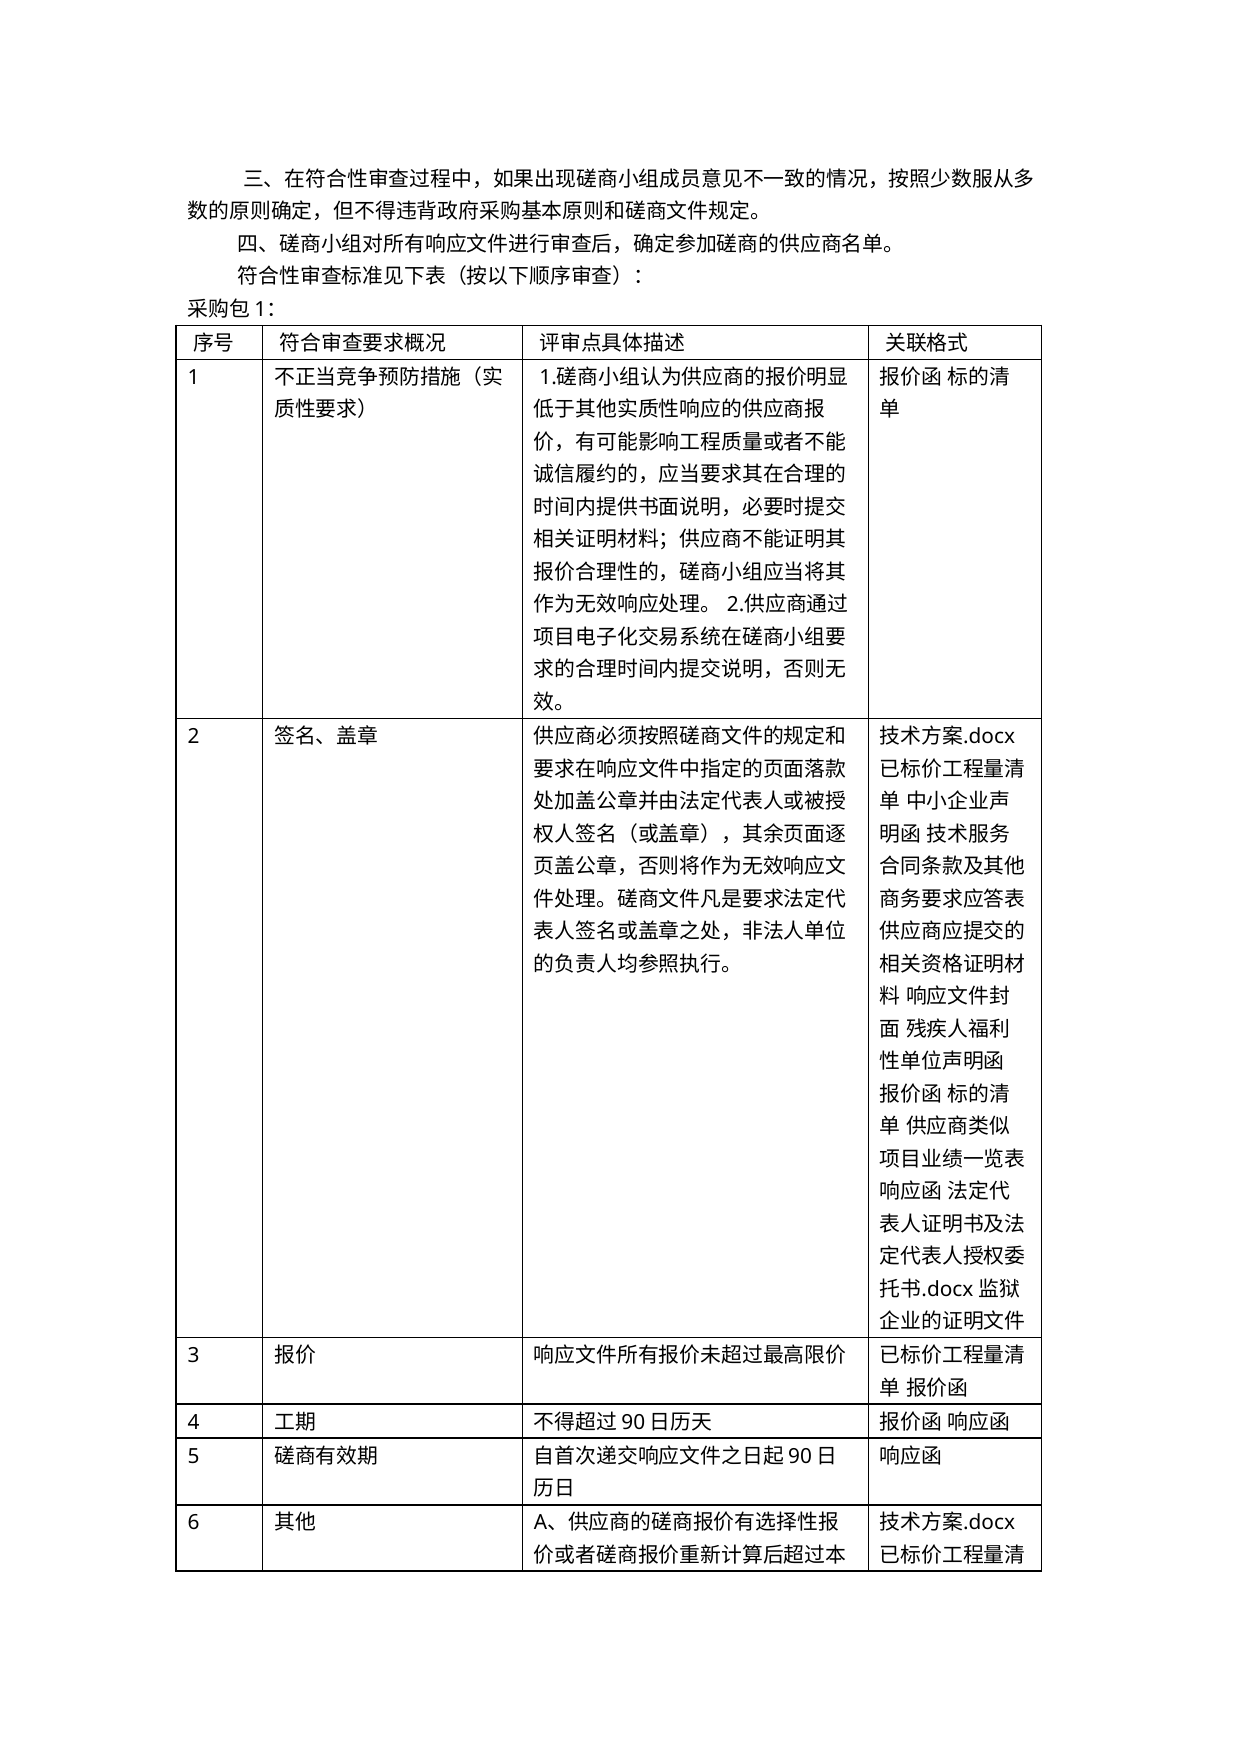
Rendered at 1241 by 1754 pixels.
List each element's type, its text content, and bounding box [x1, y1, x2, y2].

text 采购包1： [187, 292, 1053, 324]
table_cell 2 [177, 719, 262, 1337]
table_cell 1.磋商小组认为供应商的报价明显低于其他实质性响应的供应商报价，有可能影响工程质量或者不能诚信履约的，应当要求其在合理的时间内提供书面说明，必要时提交相关证明材料；供应商不能证明其报价合理性的，磋商小组应当将其作为无效响应处理。 2.供应商通过项目电子化交易系统在磋商小组要求的合理时间内提交说明，否则无效。 [523, 360, 868, 718]
table_header 评审点具体描述 [523, 326, 868, 358]
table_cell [523, 1506, 868, 1570]
text 四、磋商小组对所有响应文件进行审查后，确定参加磋商的供应商名单。 [187, 227, 1053, 259]
table_cell 报价 [263, 1338, 522, 1403]
table_cell 不得超过90日历天 [523, 1405, 868, 1437]
table_cell 3 [177, 1338, 262, 1403]
table_cell 响应函 [869, 1439, 1041, 1504]
table_cell 自首次递交响应文件之日起90日历日 [523, 1439, 868, 1504]
table_cell 技术方案.docx 已标价工程量清单 中小企业声明函 技术服务合同条款及其他商务要求应答表 供应商应提交的相关资格证明材料 响应文件封面 残疾人福利性单位声明函 报价函 标的清单 供应商类似项目业绩一览表 响应函 法定代表人证明书及法定代表人授权委托书.docx 监狱企业的证明文件 [869, 719, 1041, 1337]
table_cell 报价函 标的清单 [869, 360, 1041, 718]
table_cell 4 [177, 1405, 262, 1437]
table_cell 供应商必须按照磋商文件的规定和要求在响应文件中指定的页面落款处加盖公章并由法定代表人或被授权人签名（或盖章），其余页面逐页盖公章，否则将作为无效响应文件处理。磋商文件凡是要求法定代表人签名或盖章之处，非法人单位的负责人均参照执行。 [523, 719, 868, 1337]
table_cell 已标价工程量清单 报价函 [869, 1338, 1041, 1403]
table_cell 报价函 响应函 [869, 1405, 1041, 1437]
table_cell 1 [177, 360, 262, 718]
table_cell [869, 1506, 1041, 1570]
table_cell 其他 [263, 1506, 522, 1570]
text 三、在符合性审查过程中，如果出现磋商小组成员意见不一致的情况，按照少数服从多数的原则确定，但不得违背政府采购基本原则和磋商文件规定。 [187, 162, 1053, 227]
table_cell 签名、盖章 [263, 719, 522, 1337]
table_cell 工期 [263, 1405, 522, 1437]
table_header 关联格式 [869, 326, 1041, 358]
table_header 符合审查要求概况 [263, 326, 522, 358]
table_cell 磋商有效期 [263, 1439, 522, 1504]
text 符合性审查标准见下表（按以下顺序审查）： [187, 259, 1053, 292]
table_cell 5 [177, 1439, 262, 1504]
table_cell 6 [177, 1506, 262, 1570]
table_header 序号 [177, 326, 262, 358]
table_cell 不正当竞争预防措施（实质性要求） [263, 360, 522, 718]
table_cell 响应文件所有报价未超过最高限价 [523, 1338, 868, 1403]
